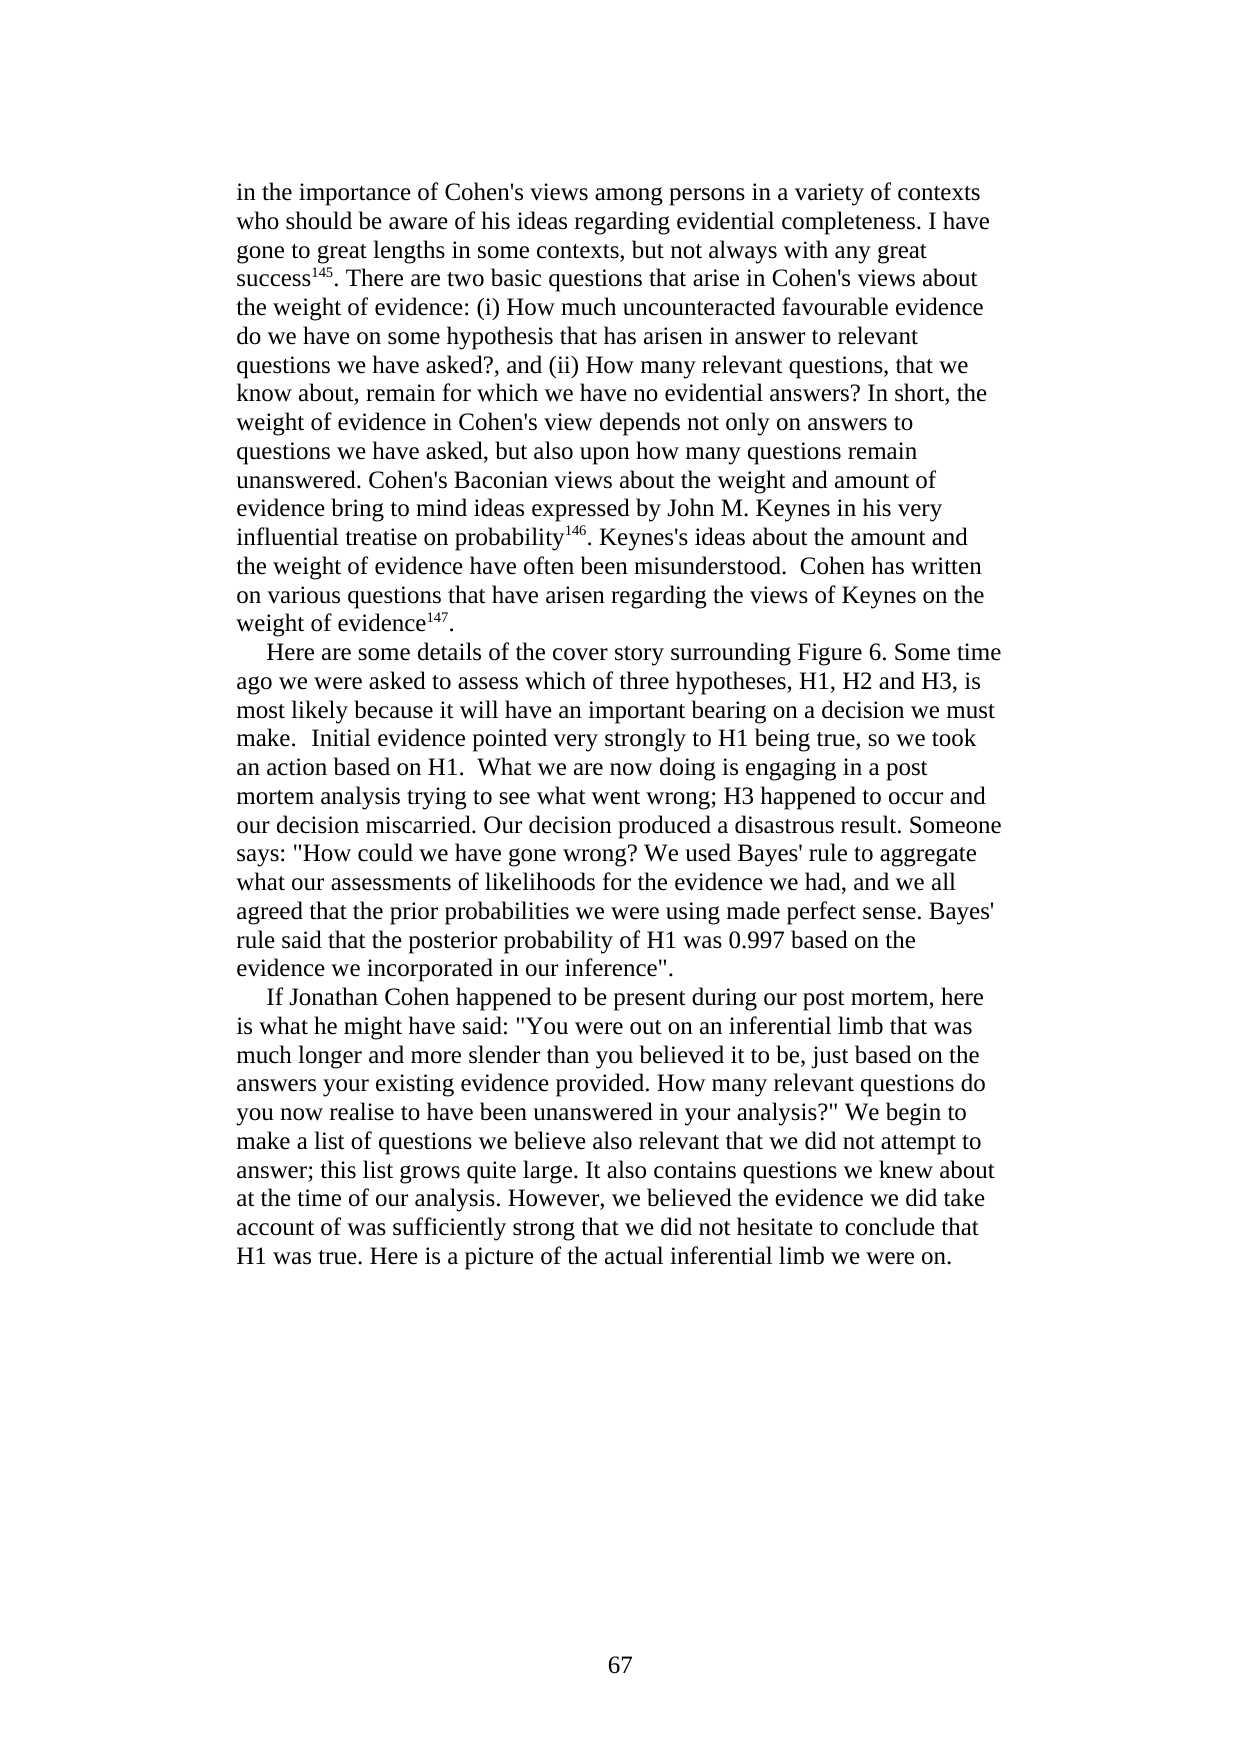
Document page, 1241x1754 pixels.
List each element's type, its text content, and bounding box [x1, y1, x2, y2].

text If Jonathan Cohen happened to be present during our post mortem, here is what he might have said: "You were out on an inferential limb that was much longer and more slender than you believed it to be, just based on the answers your existing evidence provided. How many relevant questions do you now realise to have been unanswered in your analysis?" We begin to make a list of questions we believe also relevant that we did not attempt to answer; this list grows quite large. It also contains questions we knew about at the time of our analysis. However, we believed the evidence we did take account of was sufficiently strong that we did not hesitate to conclude that H1 was true. Here is a picture of the actual inferential limb we were on. [236, 982, 1004, 1270]
text Here are some details of the cover story surrounding Figure 6. Some time ago we were asked to assess which of three hypotheses, H1, H2 and H3, is most likely because it will have an important bearing on a decision we must make. Initial evidence pointed very strongly to H1 being true, so we took an action based on H1. What we are now doing is engaging in a post mortem analysis trying to see what went wrong; H3 happened to occur and our decision miscarried. Our decision produced a disastrous result. Someone says: "How could we have gone wrong? We used Bayes' rule to aggregate what our assessments of likelihoods for the evidence we had, and we all agreed that the prior probabilities we were using made perfect sense. Bayes' rule said that the posterior probability of H1 was 0.997 based on the evidence we incorporated in our inference". [236, 637, 1004, 982]
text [236, 177, 1004, 637]
